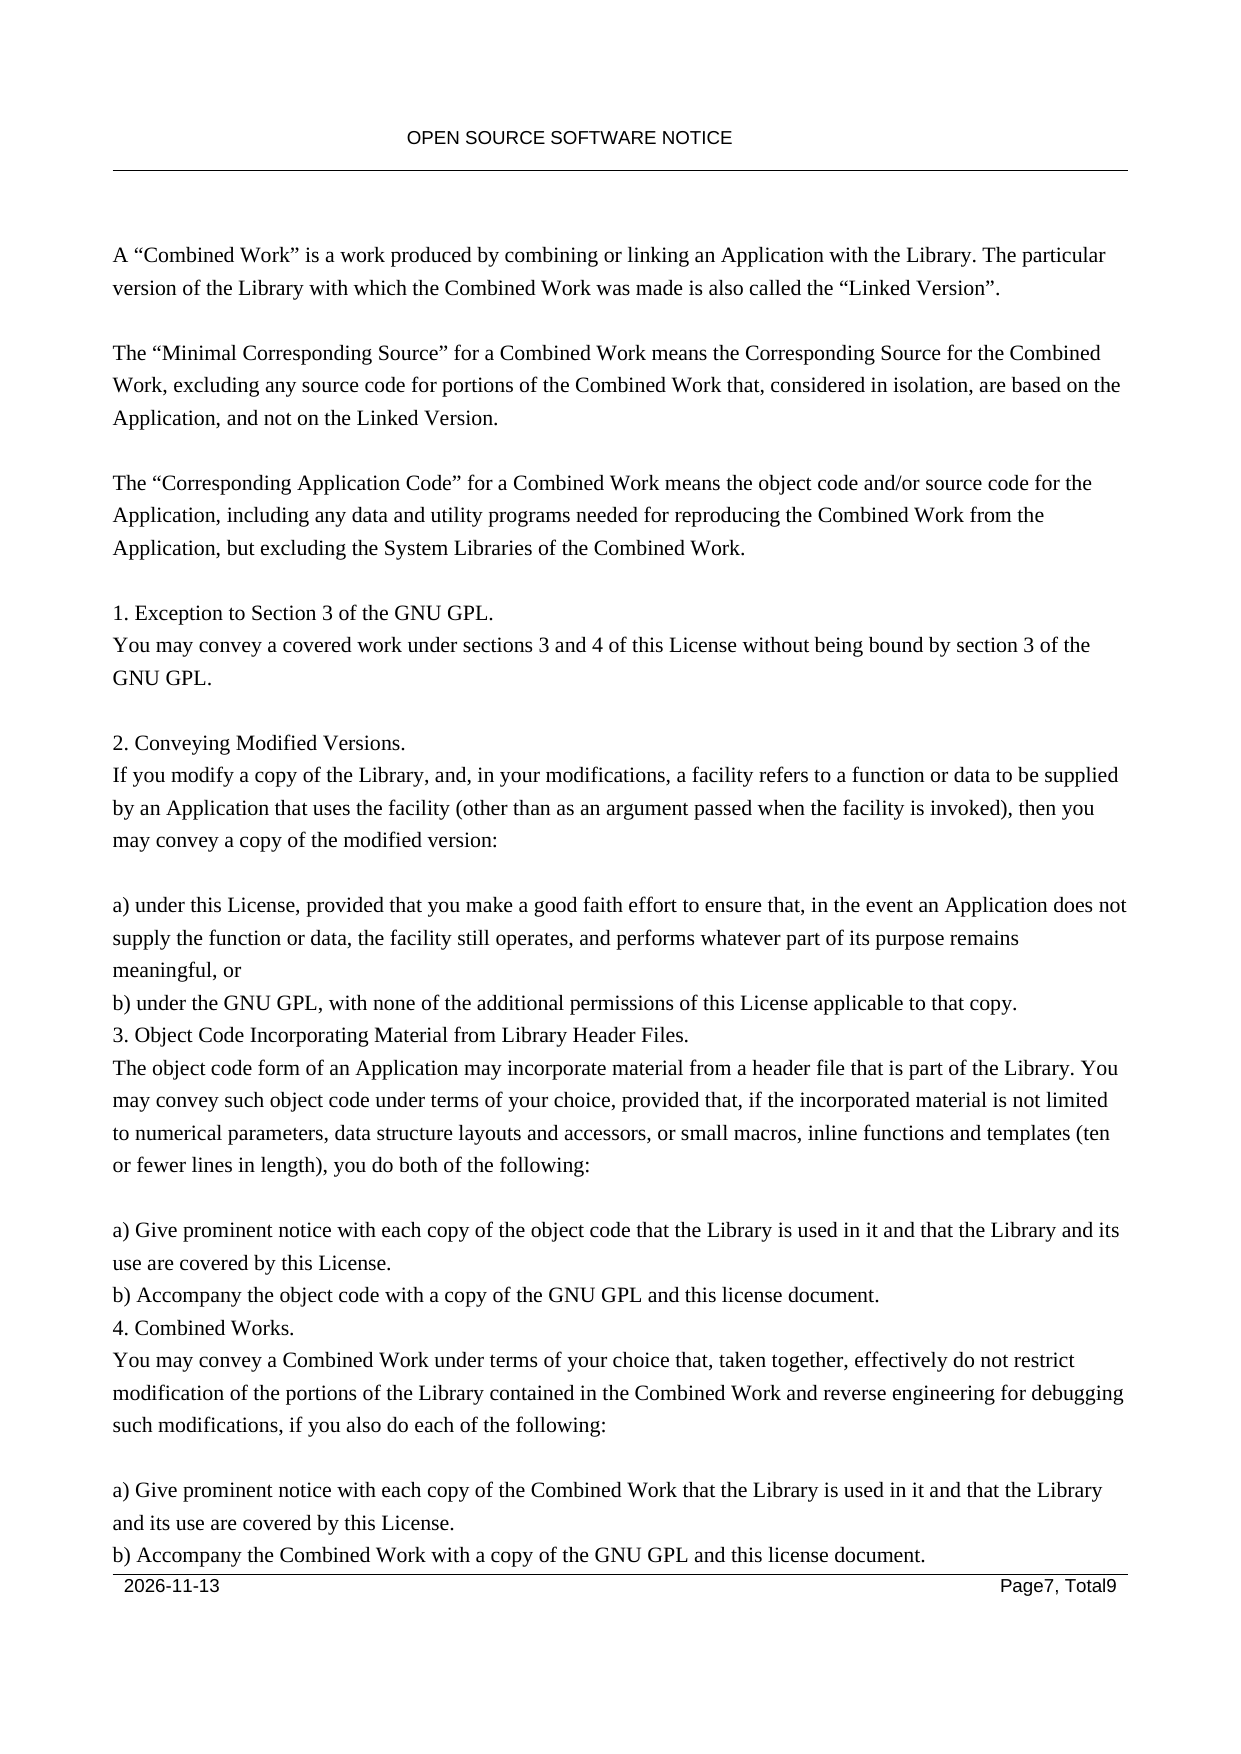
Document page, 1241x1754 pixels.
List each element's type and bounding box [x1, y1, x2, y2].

text [112, 206, 1128, 1571]
